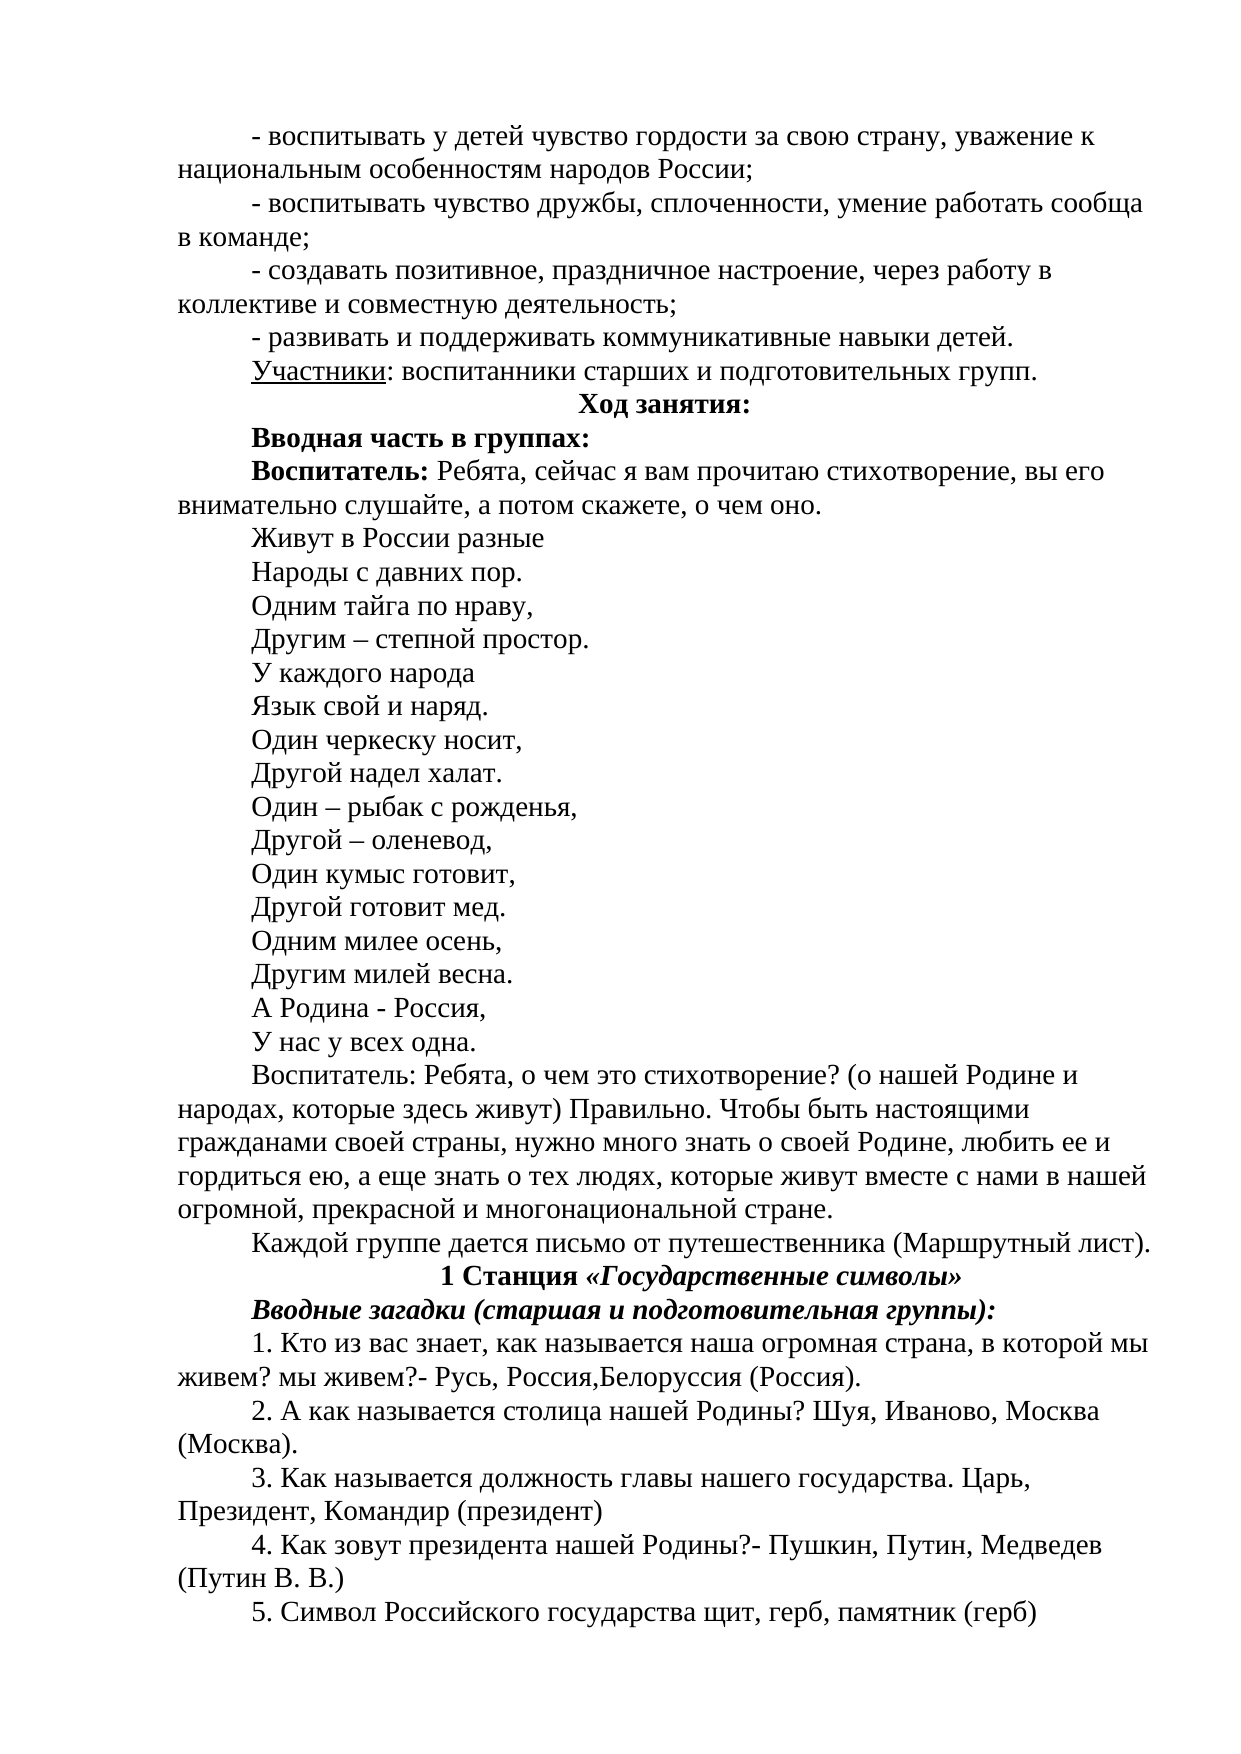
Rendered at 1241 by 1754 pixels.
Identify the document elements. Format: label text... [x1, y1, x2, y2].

text Участники: воспитанники старших и подготовительных групп. [177, 353, 1152, 386]
text Народы с давних пор. [177, 554, 1152, 588]
text Вводная часть в группах: [177, 420, 1152, 453]
text - воспитывать чувство дружбы, сплоченности, умение работать сообща в команде; [177, 185, 1152, 252]
text Один черкеску носит, [177, 722, 1152, 755]
text У нас у всех одна. [177, 1024, 1152, 1057]
text Живут в России разные [177, 521, 1152, 554]
text Другим милей весна. [177, 957, 1152, 990]
text Воспитатель: Ребята, сейчас я вам прочитаю стихотворение, вы его внимательно слушайте, а потом скажете, о чем оно. [177, 453, 1152, 521]
text 3. Как называется должность главы нашего государства. Царь, Президент, Командир (президент) [177, 1460, 1152, 1527]
text Один кумыс готовит, [177, 856, 1152, 889]
text Другой надел халат. [177, 755, 1152, 789]
text У каждого народа [177, 655, 1152, 688]
text А Родина - Россия, [177, 990, 1152, 1024]
text 1. Кто из вас знает, как называется наша огромная страна, в которой мы живем? мы живем?- Русь, Россия,Белоруссия (Россия). [177, 1326, 1152, 1393]
text Ход занятия: [177, 386, 1152, 420]
text - развивать и поддерживать коммуникативные навыки детей. [177, 319, 1152, 353]
text Одним тайга по нраву, [177, 588, 1152, 621]
text Вводные загадки (старшая и подготовительная группы): [177, 1292, 1152, 1326]
text 2. А как называется столица нашей Родины? Шуя, Иваново, Москва (Москва). [177, 1393, 1152, 1460]
text 4. Как зовут президента нашей Родины?- Пушкин, Путин, Медведев (Путин В. В.) [177, 1527, 1152, 1594]
text Каждой группе дается письмо от путешественника (Маршрутный лист). [177, 1225, 1152, 1258]
text Другим – степной простор. [177, 621, 1152, 655]
text - создавать позитивное, праздничное настроение, через работу в коллективе и совместную деятельность; [177, 252, 1152, 319]
text 1 Станция «Государственные символы» [177, 1258, 1152, 1292]
text Другой – оленевод, [177, 822, 1152, 856]
text Другой готовит мед. [177, 889, 1152, 923]
text Одним милее осень, [177, 923, 1152, 957]
text Воспитатель: Ребята, о чем это стихотворение? (о нашей Родине и народах, которые здесь живут) Правильно. Чтобы быть настоящими гражданами своей страны, нужно много знать о своей Родине, любить ее и гордиться ею, а еще знать о тех людях, которые живут вместе с нами в нашей огромной, прекрасной и многонациональной стране. [177, 1057, 1152, 1225]
text - воспитывать у детей чувство гордости за свою страну, уважение к национальным особенностям народов России; [177, 118, 1152, 185]
text 5. Символ Российского государства щит, герб, памятник (герб) [177, 1594, 1152, 1627]
text Один – рыбак с рожденья, [177, 789, 1152, 822]
text Язык свой и наряд. [177, 688, 1152, 722]
